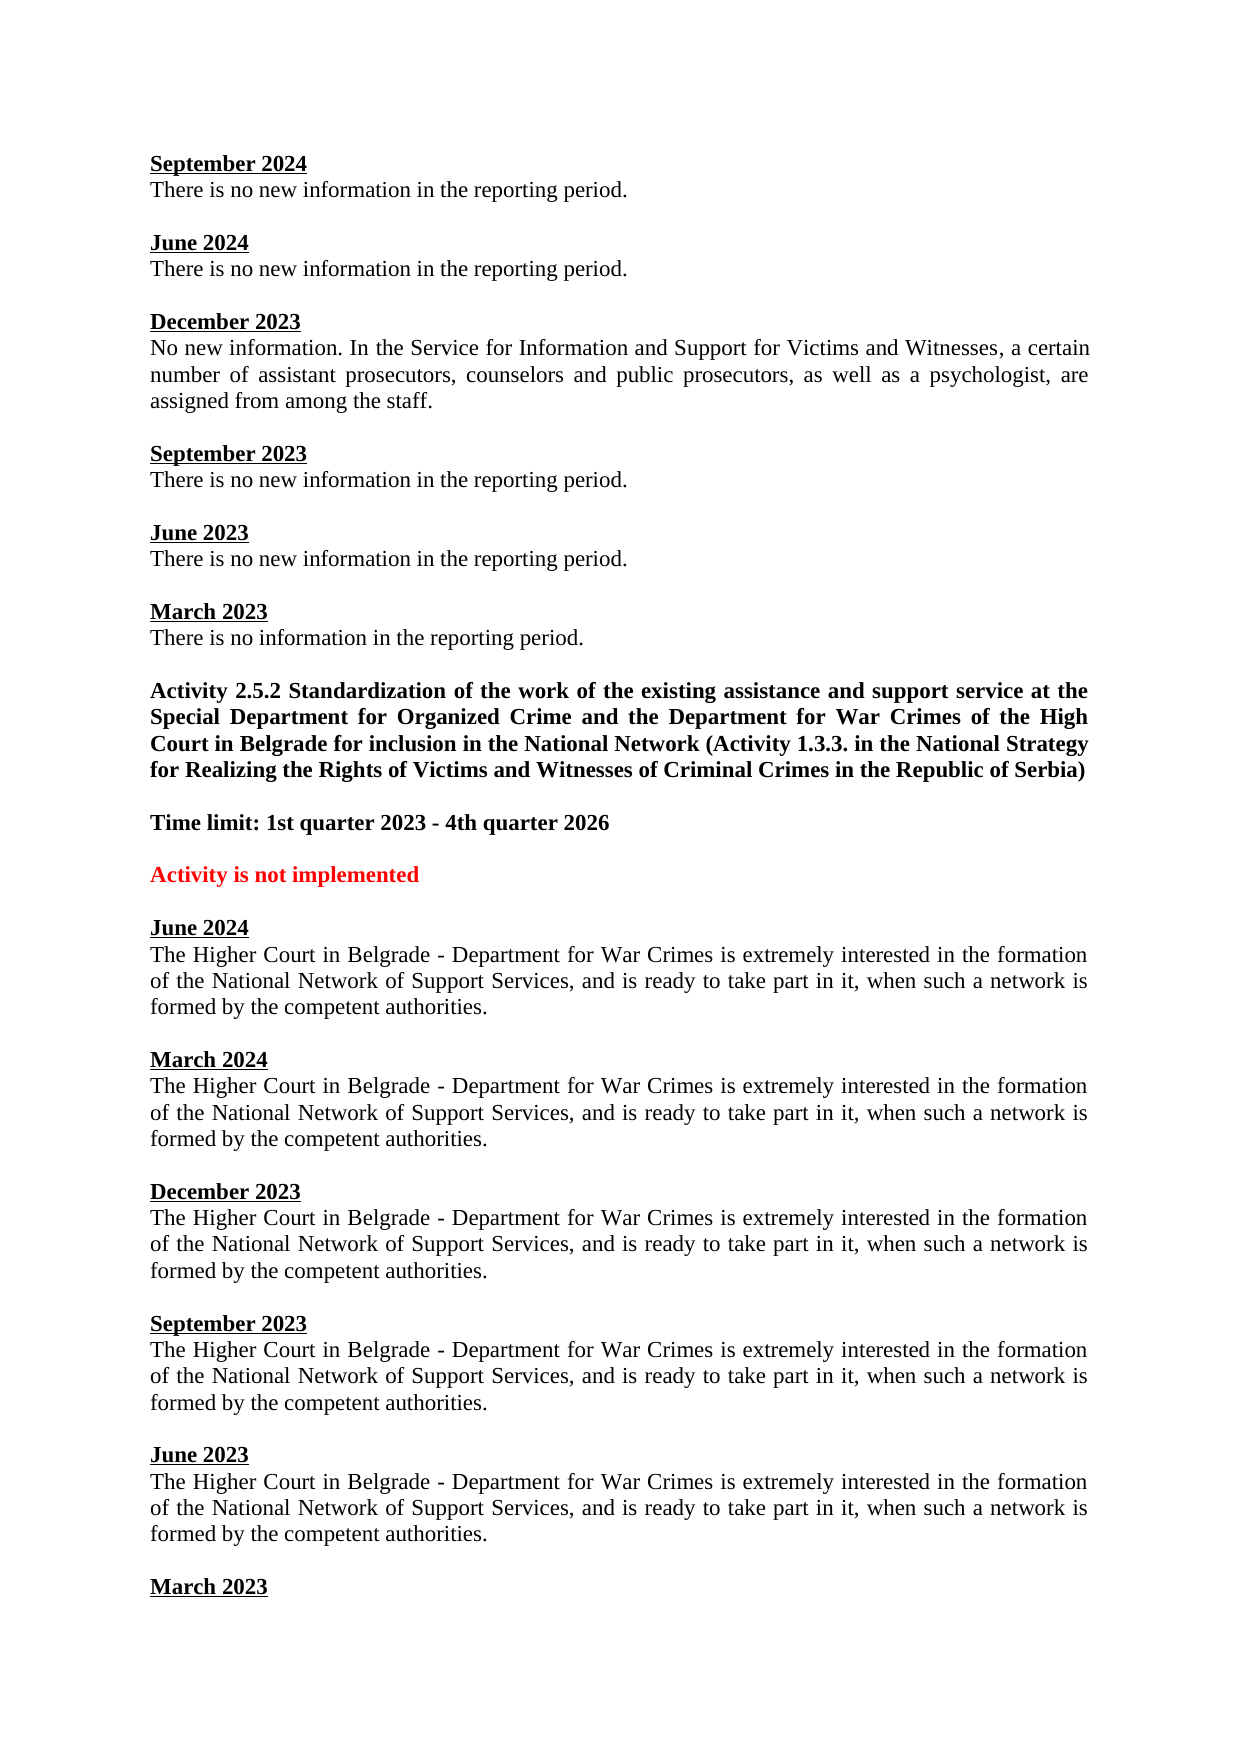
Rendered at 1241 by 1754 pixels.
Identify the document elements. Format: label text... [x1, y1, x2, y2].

text Time limit: 1st quarter 2023 - 4th quarter 2026 [150, 809, 1090, 835]
text There is no new information in the reporting period. [150, 176, 1090, 203]
text June 2023 [150, 1441, 1090, 1468]
text No new information. In the Service for Information and Support for Victims and Witnesses, a certain number of assistant prosecutors, counselors and public prosecutors, as well as a psychologist, are assigned from among the staff. [150, 334, 1090, 413]
text There is no new information in the reporting period. [150, 466, 1090, 493]
text The Higher Court in Belgrade - Department for War Crimes is extremely interested in the formation of the National Network of Support Services, and is ready to take part in it, when such a network is formed by the competent authorities. [150, 1468, 1090, 1547]
text March 2023 [150, 1573, 1090, 1599]
text There is no new information in the reporting period. [150, 255, 1090, 282]
text December 2023 [150, 308, 1090, 334]
text Activity is not implemented [150, 862, 1090, 888]
text There is no information in the reporting period. [150, 624, 1090, 651]
text There is no new information in the reporting period. [150, 545, 1090, 572]
text December 2023 [150, 1178, 1090, 1204]
subtitle Activity 2.5.2 Standardization of the work of the existing assistance and support service at the Special Department for Organized Crime and the Department for War Crimes of the High Court in Belgrade for inclusion in the National Network (Activity 1.3.3. in the National Strategy for Realizing the Rights of Victims and Witnesses of Criminal Crimes in the Republic of Serbia) [150, 677, 1090, 782]
text June 2024 [150, 914, 1090, 941]
text The Higher Court in Belgrade - Department for War Crimes is extremely interested in the formation of the National Network of Support Services, and is ready to take part in it, when such a network is formed by the competent authorities. [150, 1204, 1090, 1283]
text March 2024 [150, 1046, 1090, 1072]
text The Higher Court in Belgrade - Department for War Crimes is extremely interested in the formation of the National Network of Support Services, and is ready to take part in it, when such a network is formed by the competent authorities. [150, 1336, 1090, 1415]
text March 2023 [150, 598, 1090, 624]
text September 2023 [150, 440, 1090, 466]
text September 2023 [150, 1309, 1090, 1336]
text The Higher Court in Belgrade - Department for War Crimes is extremely interested in the formation of the National Network of Support Services, and is ready to take part in it, when such a network is formed by the competent authorities. [150, 1072, 1090, 1151]
text June 2023 [150, 519, 1090, 545]
text June 2024 [150, 229, 1090, 255]
text The Higher Court in Belgrade - Department for War Crimes is extremely interested in the formation of the National Network of Support Services, and is ready to take part in it, when such a network is formed by the competent authorities. [150, 941, 1090, 1020]
text September 2024 [150, 150, 1090, 176]
